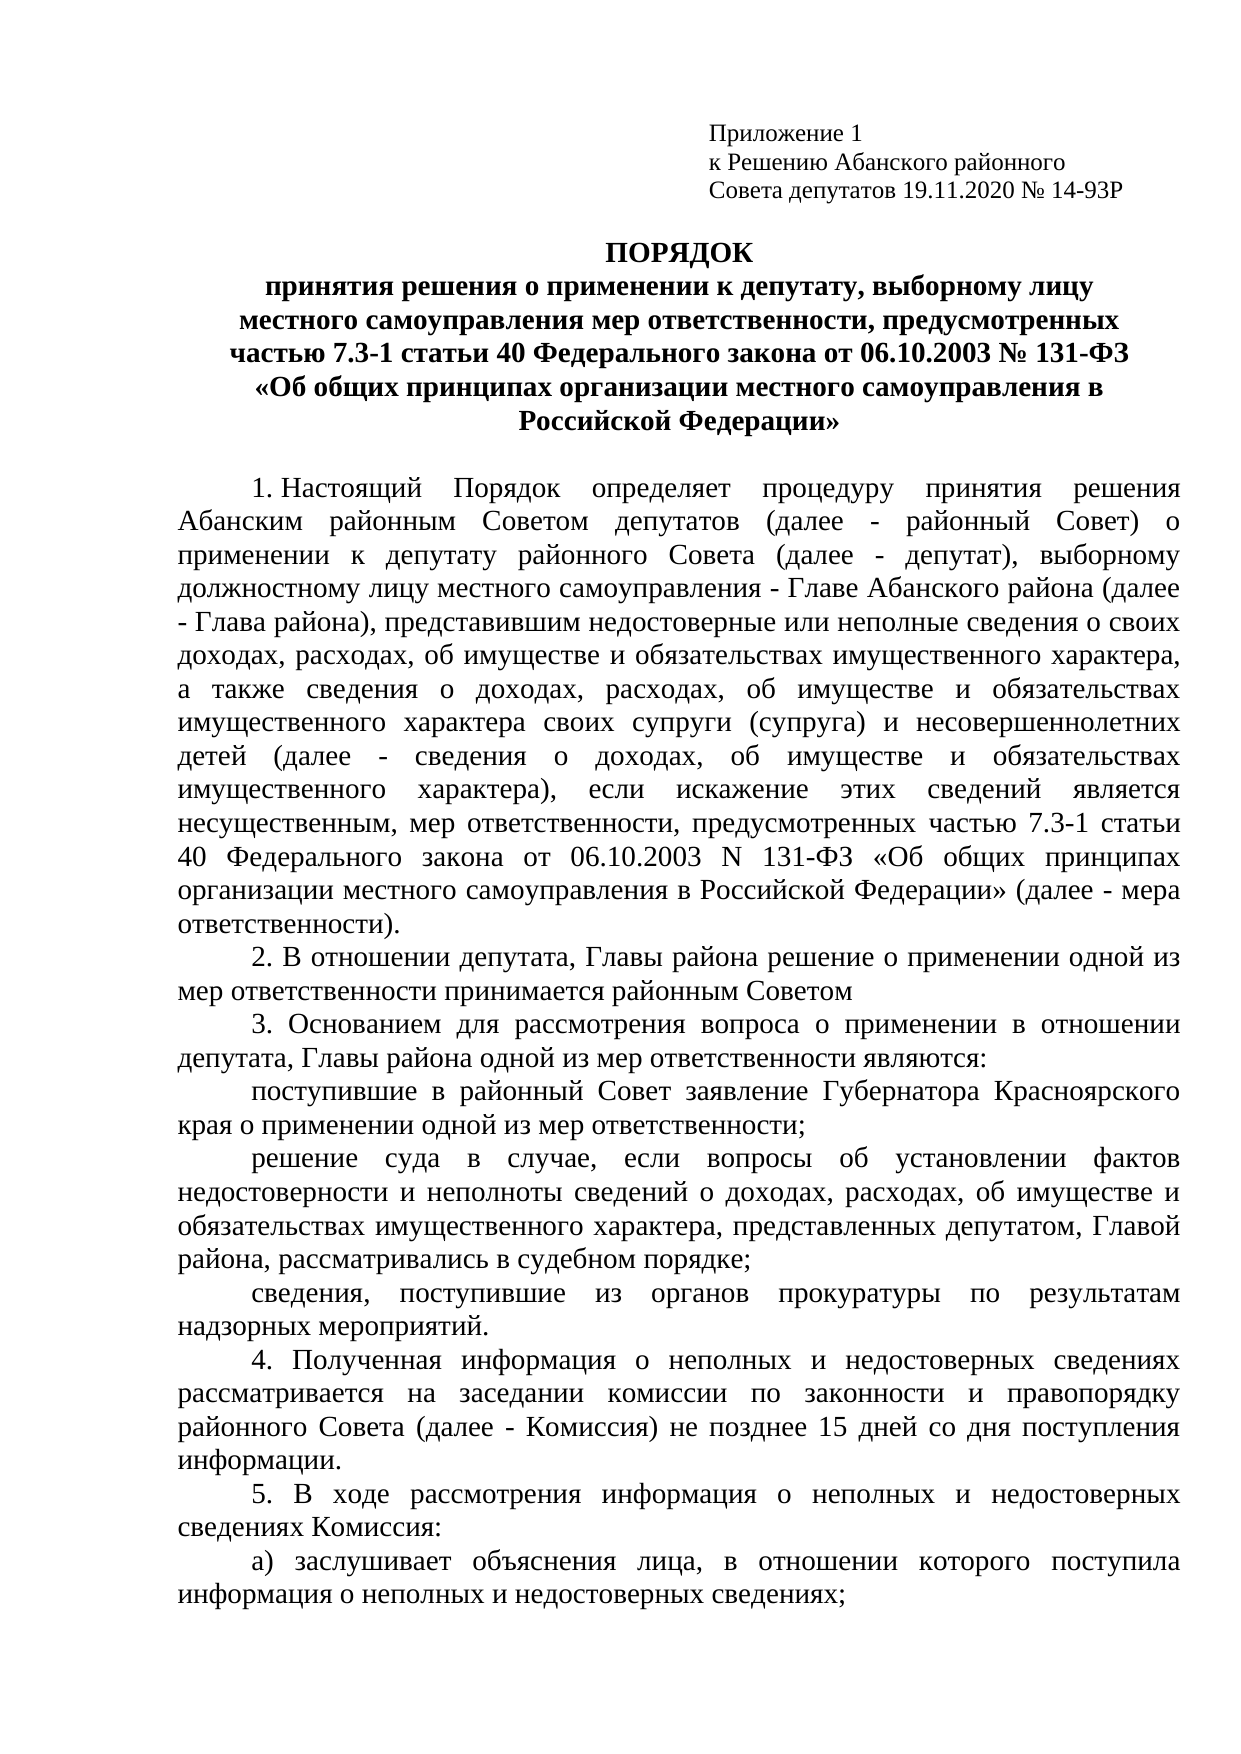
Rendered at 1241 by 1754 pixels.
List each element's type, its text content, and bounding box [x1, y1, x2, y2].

text Совета депутатов 19.11.2020 № 14-93Р [709, 176, 1181, 204]
text частью 7.3-1 статьи 40 Федерального закона от 06.10.2003 № 131-ФЗ [177, 336, 1181, 369]
text поступившие в районный Совет заявление Губернатора Красноярского края о применении одной из мер ответственности; [177, 1073, 1181, 1141]
text к Решению Абанского районного [709, 147, 1181, 176]
text «Об общих принципах организации местного самоуправления в Российской Федерации» [177, 369, 1181, 436]
text принятия решения о применении к депутату, выборному лицу [177, 268, 1181, 302]
text Приложение 1 [709, 118, 1181, 147]
text 2. В отношении депутата, Главы района решение о применении одной из мер ответственности принимается районным Советом [177, 939, 1181, 1006]
text 3. Основанием для рассмотрения вопроса о применении в отношении депутата, Главы района одной из мер ответственности являются: [177, 1006, 1181, 1073]
text а) заслушивает объяснения лица, в отношении которого поступила информация о неполных и недостоверных сведениях; [177, 1543, 1181, 1610]
text сведения, поступившие из органов прокуратуры по результатам надзорных мероприятий. [177, 1275, 1181, 1342]
text решение суда в случае, если вопросы об установлении фактов недостоверности и неполноты сведений о доходах, расходах, об имуществе и обязательствах имущественного характера, представленных депутатом, Главой района, рассматривались в судебном порядке; [177, 1141, 1181, 1275]
text 5. В ходе рассмотрения информация о неполных и недостоверных сведениях Комиссия: [177, 1476, 1181, 1543]
text 4. Полученная информация о неполных и недостоверных сведениях рассматривается на заседании комиссии по законности и правопорядку районного Совета (далее - Комиссия) не позднее 15 дней со дня поступления информации. [177, 1342, 1181, 1476]
list Настоящий Порядок определяет процедуру принятия решения Абанским районным Советом депутатов (далее - районный Совет) о применении к депутату районного Совета (далее - депутат), выборному должностному лицу местного самоуправления - Главе Абанского района (далее - Глава района), представившим недостоверные или неполные сведения о своих доходах, расходах, об имуществе и обязательствах имущественного характера, а также сведения о доходах, расходах, об имуществе и обязательствах имущественного характера своих супруги (супруга) и несовершеннолетних детей (далее - сведения о доходах, об имуществе и обязательствах имущественного характера), если искажение этих сведений является несущественным, мер ответственности, предусмотренных частью 7.3-1 статьи 40 Федерального закона от 06.10.2003 N 131-ФЗ «Об общих принципах организации местного самоуправления в Российской Федерации» (далее - мера ответственности). [177, 470, 1181, 939]
text ПОРЯДОК [177, 235, 1181, 268]
text местного самоуправления мер ответственности, предусмотренных [177, 302, 1181, 336]
